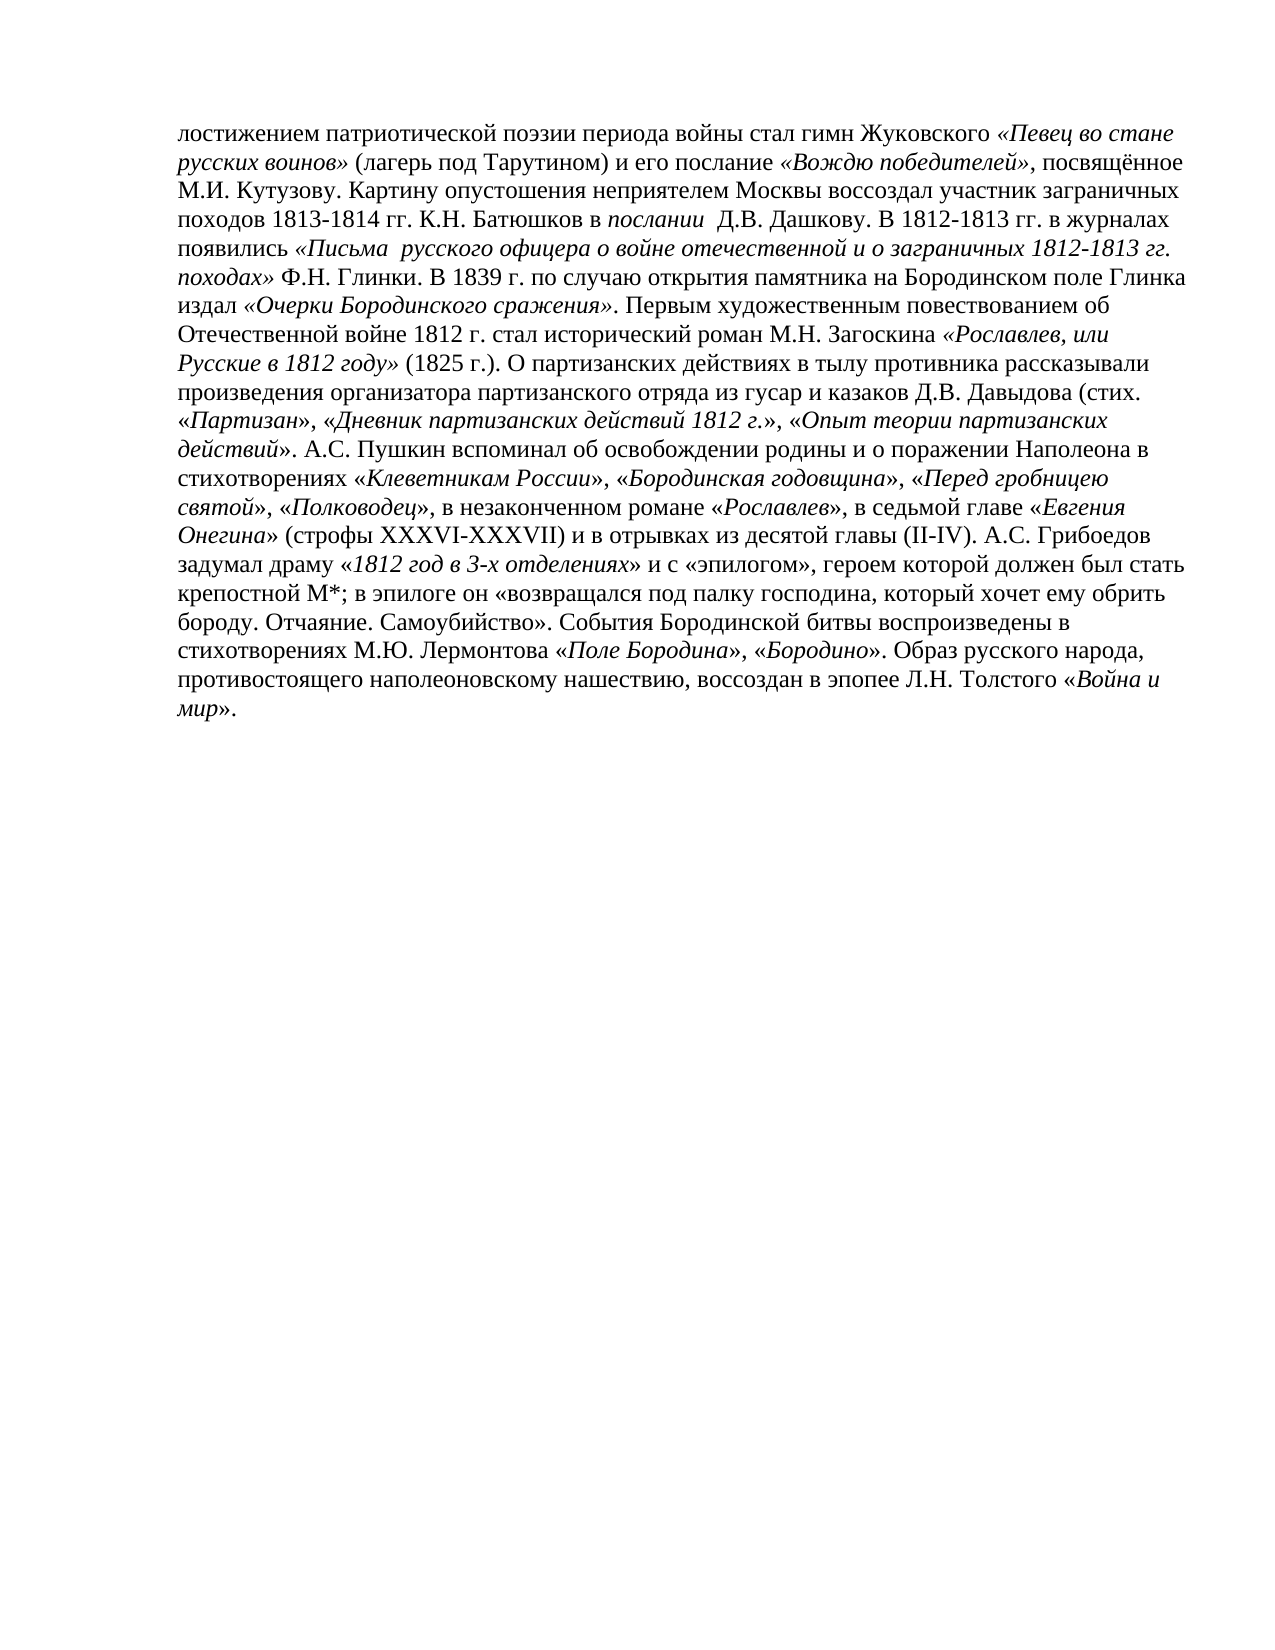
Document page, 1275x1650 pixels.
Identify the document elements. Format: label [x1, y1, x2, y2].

text [177, 118, 1186, 722]
